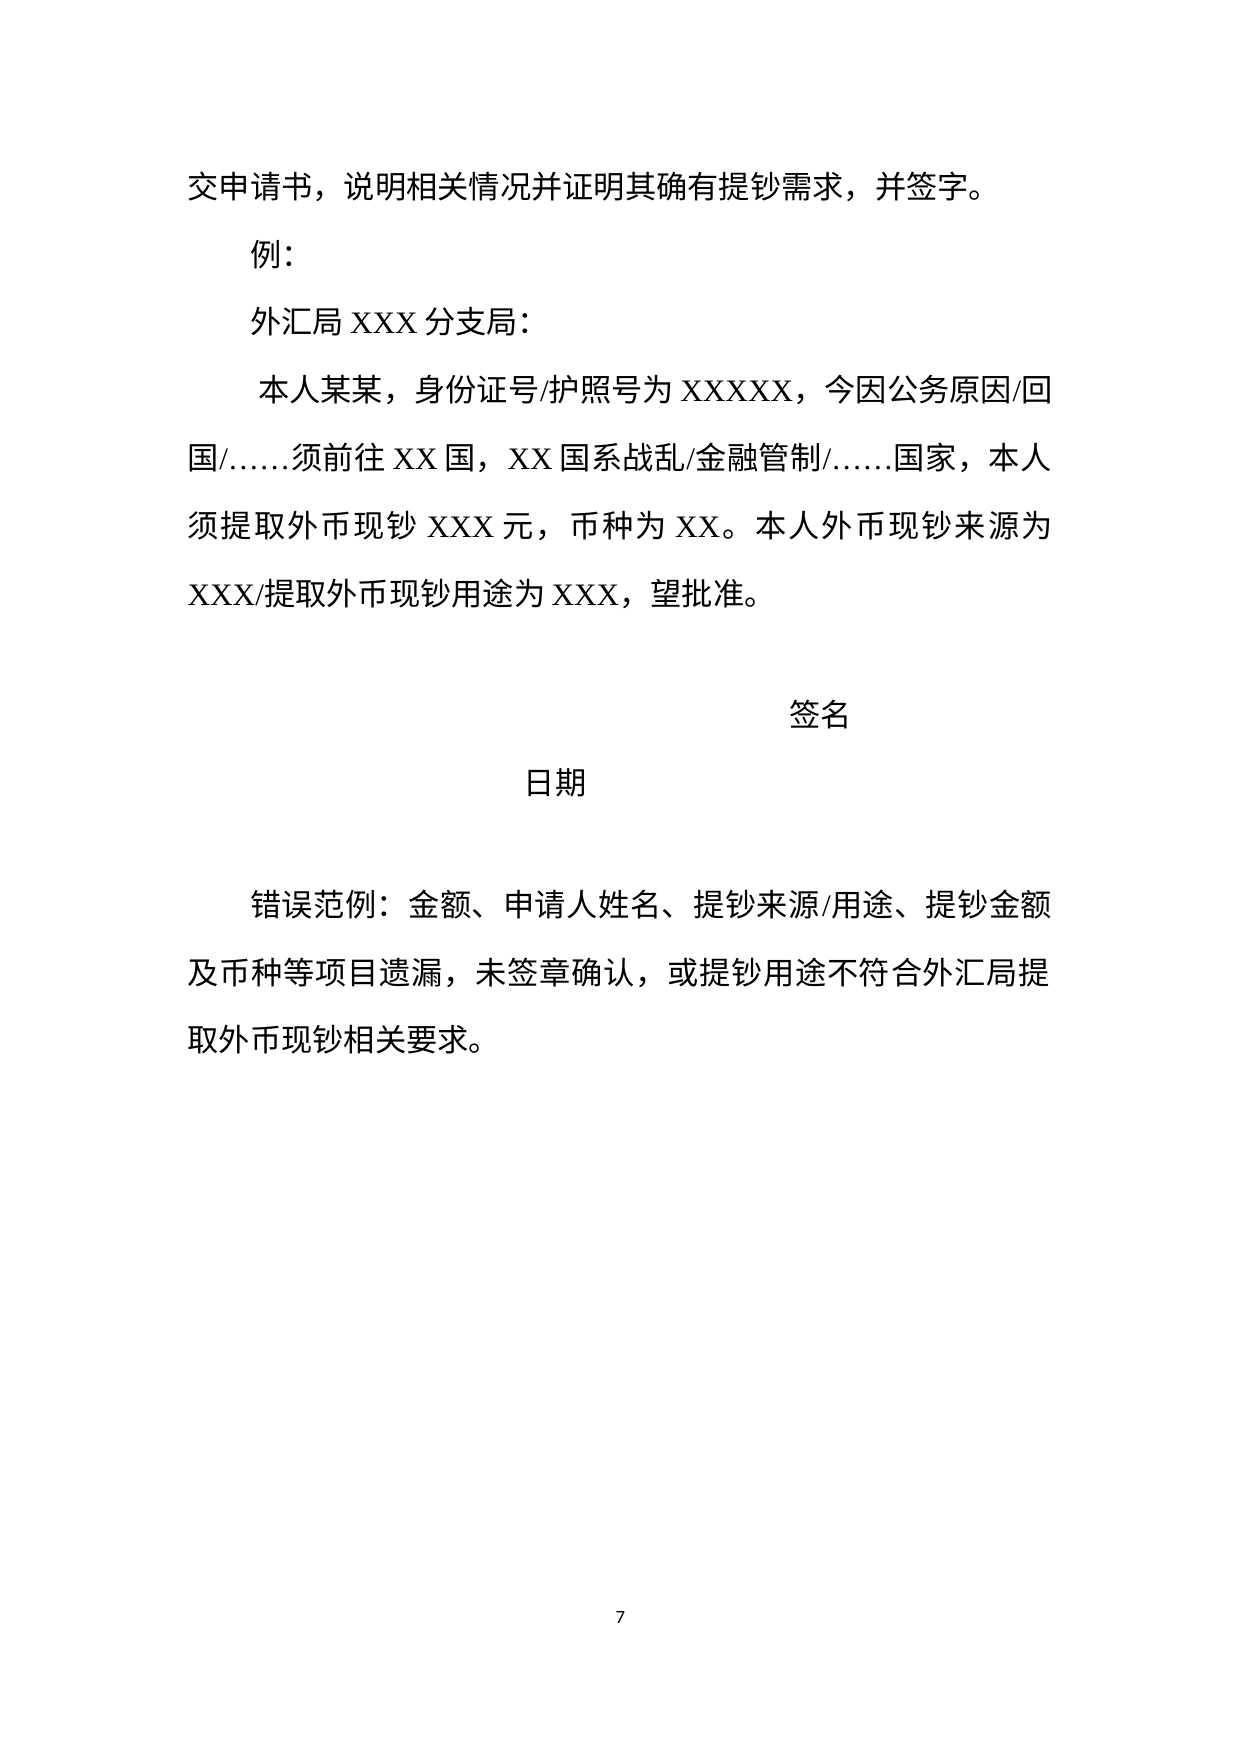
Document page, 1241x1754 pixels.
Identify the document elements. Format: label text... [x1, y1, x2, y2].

text 本人某某，身份证号/护照号为XXXXX，今因公务原因/回国/……须前往XX国，XX国系战乱/金融管制/……国家，本人须提取外币现钞XXX元，币种为XX。本人外币现钞来源为XXX/提取外币现钞用途为XXX，望批准。 [187, 365, 1053, 614]
text 日期 [187, 758, 1053, 803]
text 外汇局XXX分支局： [187, 298, 1053, 343]
text 错误范例：金额、申请人姓名、提钞来源/用途、提钞金额及币种等项目遗漏，未签章确认，或提钞用途不符合外汇局提取外币现钞相关要求。 [187, 880, 1053, 1061]
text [187, 162, 1053, 207]
text 签名 [187, 691, 990, 736]
text 例： [187, 230, 1053, 275]
